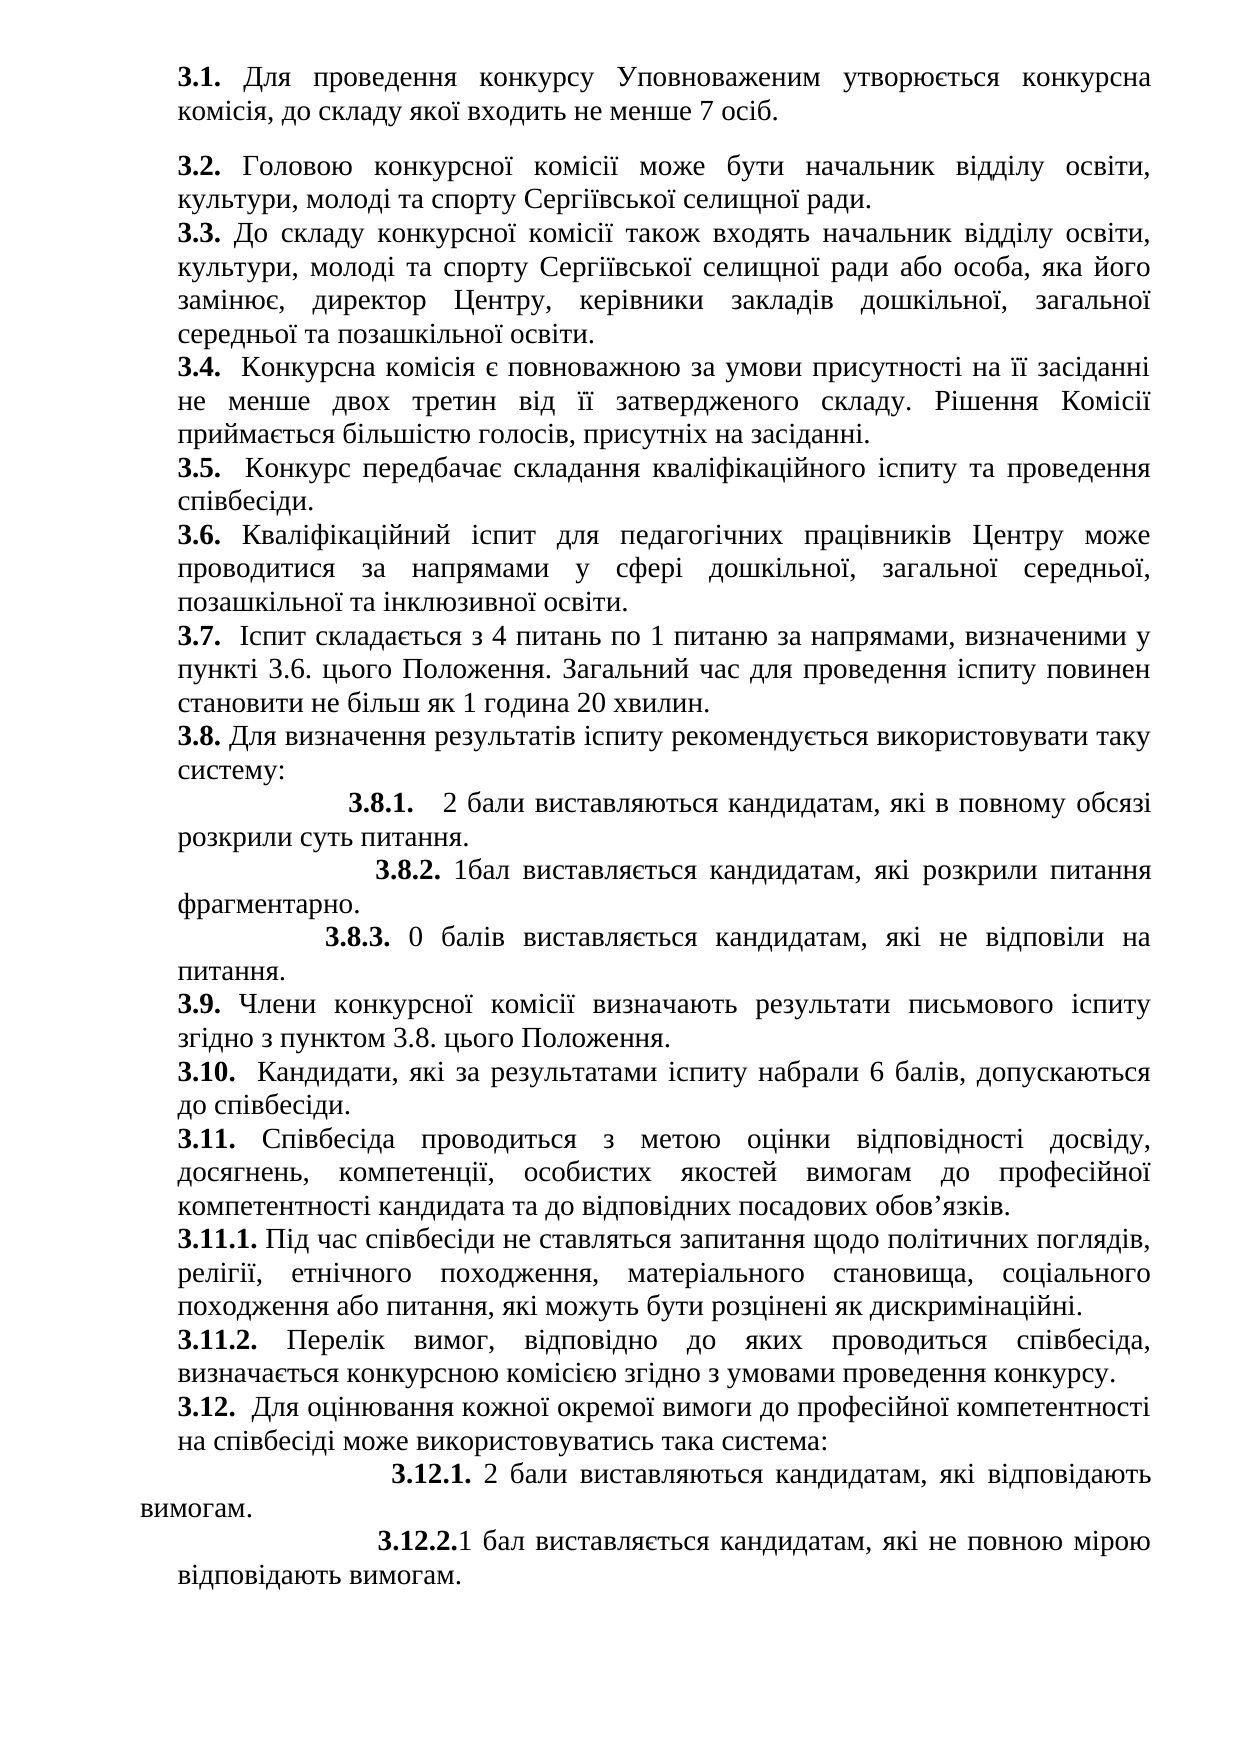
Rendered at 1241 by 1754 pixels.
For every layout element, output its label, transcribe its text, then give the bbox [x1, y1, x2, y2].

text 3.8.3. 0 балів виставляється кандидатам, які не відповіли на питання. [177, 919, 1152, 987]
text 3.11.1. Під час співбесіди не ставляться запитання щодо політичних поглядів, релігії, етнічного походження, матеріального становища, соціального походження або питання, які можуть бути розцінені як дискримінаційні. [177, 1221, 1152, 1322]
text 3.8. Для визначення результатів іспиту рекомендується використовувати таку систему: [177, 718, 1152, 785]
text 3.4. Конкурсна комісія є повноважною за умови присутності на її засіданні не менше двох третин від її затвердженого складу. Рішення Комісії приймається більшістю голосів, присутніх на засіданні. [177, 349, 1152, 450]
text 3.10. Кандидати, які за результатами іспиту набрали 6 балів, допускаються до співбесіди. [177, 1054, 1152, 1121]
text 3.12.1. 2 бали виставляються кандидатам, які відповідають вимогам. [140, 1456, 1152, 1523]
text 3.3. До складу конкурсної комісії також входять начальник відділу освіти, культури, молоді та спорту Сергіївської селищної ради або особа, яка його замінює, директор Центру, керівники закладів дошкільної, загальної середньої та позашкільної освіти. [177, 215, 1152, 349]
text 3.8.2. 1бал виставляється кандидатам, які розкрили питання фрагментарно. [177, 852, 1152, 919]
text 3.9. Члени конкурсної комісії визначають результати письмового іспиту згідно з пунктом 3.8. цього Положення. [177, 987, 1152, 1054]
text 3.12. Для оцінювання кожної окремої вимоги до професійної компетентності на співбесіді може використовуватись така система: [177, 1389, 1152, 1456]
text 3.12.2.1 бал виставляється кандидатам, які не повною мірою відповідають вимогам. [140, 1523, 1152, 1590]
text 3.7. Іспит складається з 4 питань по 1 питаню за напрямами, визначеними у пункті 3.6. цього Положення. Загальний час для проведення іспиту повинен становити не більш як 1 година 20 хвилин. [177, 618, 1152, 718]
text 3.11. Співбесіда проводиться з метою оцінки відповідності досвіду, досягнень, компетенції, особистих якостей вимогам до професійної компетентності кандидата та до відповідних посадових обов’язків. [177, 1121, 1152, 1221]
text 3.2. Головою конкурсної комісії може бути начальник відділу освіти, культури, молоді та спорту Сергіївської селищної ради. [177, 148, 1152, 215]
text 3.8.1. 2 бали виставляються кандидатам, які в повному обсязі розкрили суть питання. [177, 785, 1152, 852]
text 3.1. Для проведення конкурсу Уповноваженим утворюється конкурсна комісія, до складу якої входить не менше 7 осіб. [177, 59, 1152, 126]
text 3.11.2. Перелік вимог, відповідно до яких проводиться співбесіда, визначається конкурсною комісією згідно з умовами проведення конкурсу. [177, 1322, 1152, 1389]
text 3.6. Кваліфікаційний іспит для педагогічних працівників Центру може проводитися за напрямами у сфері дошкільної, загальної середньої, позашкільної та інклюзивної освіти. [177, 517, 1152, 618]
text 3.5. Конкурс передбачає складання кваліфікаційного іспиту та проведення співбесіди. [177, 450, 1152, 517]
